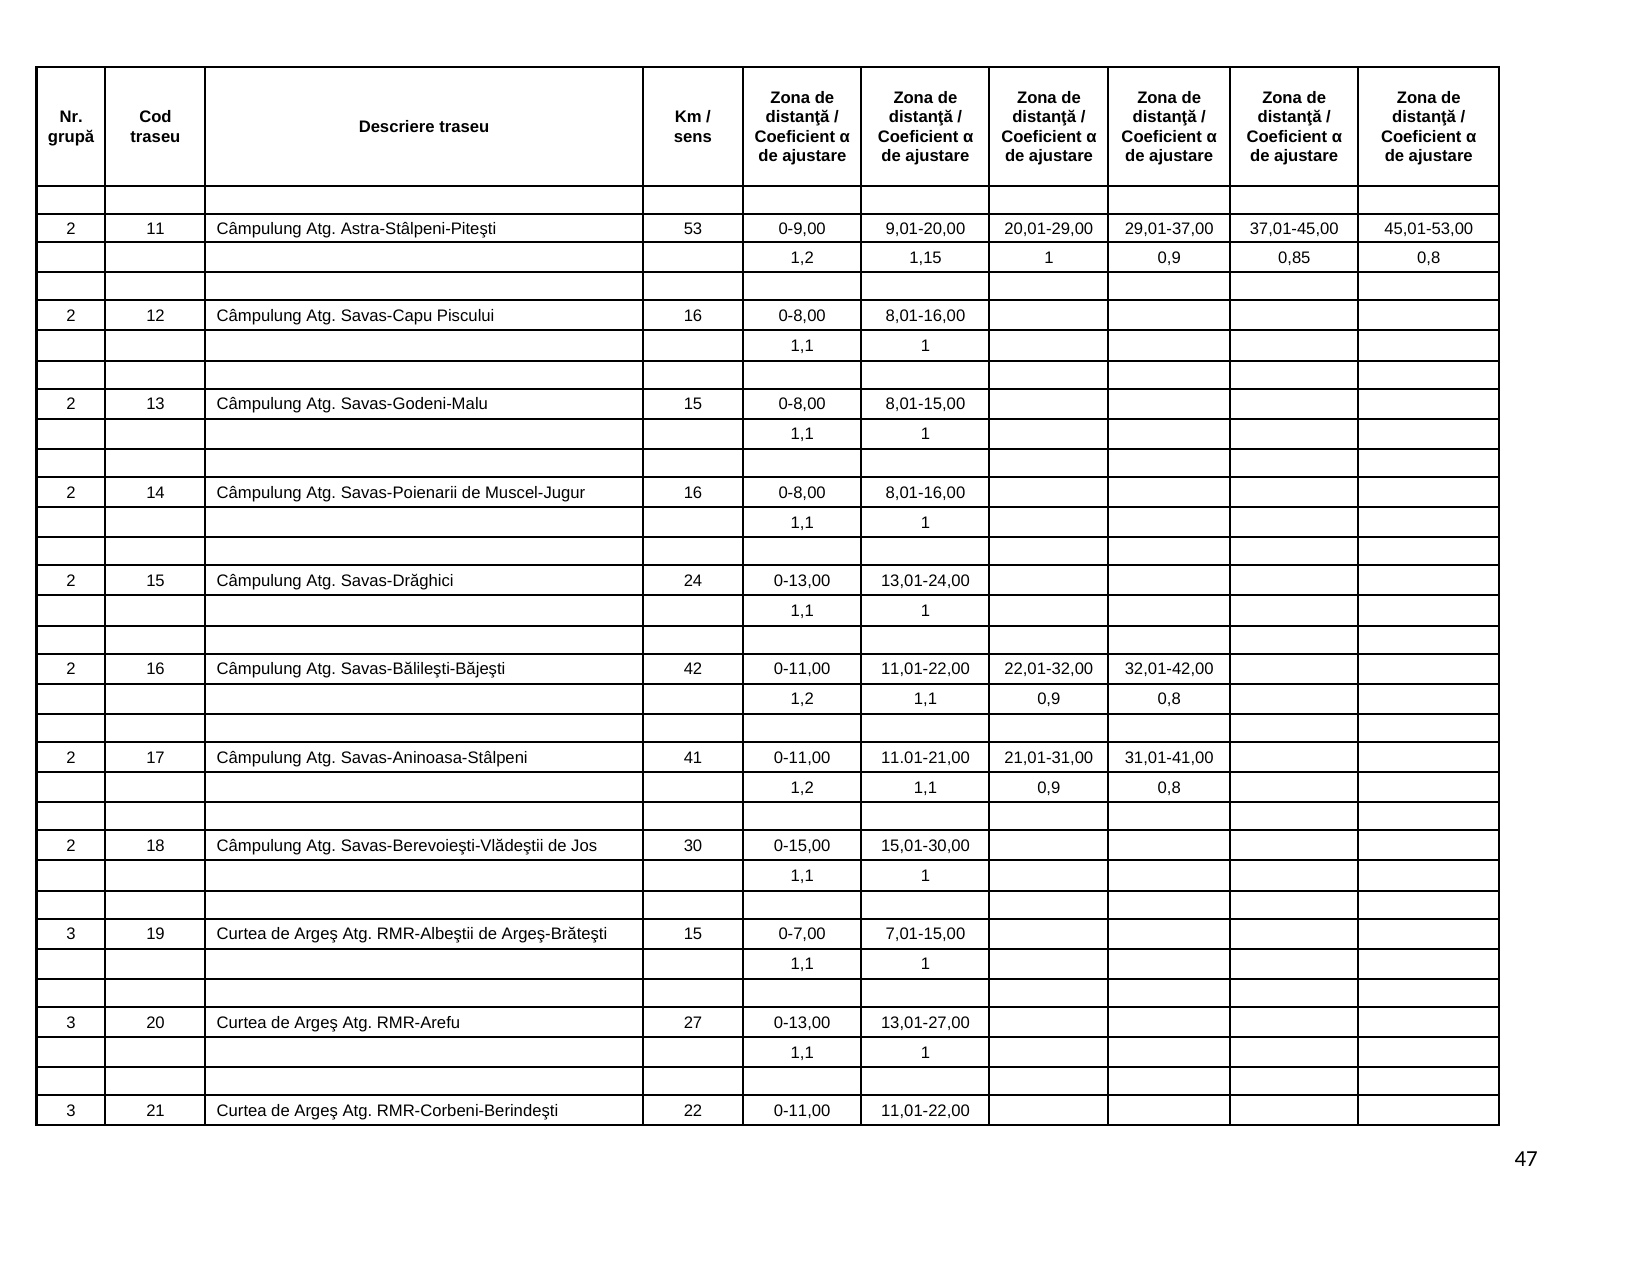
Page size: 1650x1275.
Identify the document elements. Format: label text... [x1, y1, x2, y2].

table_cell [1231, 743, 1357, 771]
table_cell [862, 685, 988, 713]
table_cell [106, 243, 204, 271]
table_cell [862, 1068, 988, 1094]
table_cell [38, 538, 104, 564]
table_cell [38, 187, 104, 213]
table_cell 13,01-24,00 [862, 566, 988, 594]
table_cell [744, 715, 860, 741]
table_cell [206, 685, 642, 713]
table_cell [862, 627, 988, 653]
table_cell [206, 508, 642, 536]
table_cell [1359, 301, 1498, 329]
table_header Zona de distanţă / Coeficient α de ajustare [1231, 68, 1357, 185]
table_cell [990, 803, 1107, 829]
table_cell [1359, 187, 1498, 213]
table_cell [38, 420, 104, 448]
table_cell [1359, 450, 1498, 476]
table_cell [1231, 538, 1357, 564]
table_cell 15 [106, 566, 204, 594]
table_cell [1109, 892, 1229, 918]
table_header Descriere traseu [206, 68, 642, 185]
table_cell [1231, 478, 1357, 506]
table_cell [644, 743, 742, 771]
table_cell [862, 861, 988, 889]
table_cell [38, 273, 104, 299]
table_cell [38, 596, 104, 624]
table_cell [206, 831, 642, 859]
table_cell [744, 187, 860, 213]
table_cell [206, 187, 642, 213]
table_cell [1109, 450, 1229, 476]
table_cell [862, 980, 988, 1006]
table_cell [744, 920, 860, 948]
table_cell [38, 450, 104, 476]
table_cell [206, 243, 642, 271]
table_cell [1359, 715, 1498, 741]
table_cell [990, 301, 1107, 329]
table_cell [106, 362, 204, 388]
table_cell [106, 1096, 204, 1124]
table_cell [990, 538, 1107, 564]
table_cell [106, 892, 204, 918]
table_cell [106, 596, 204, 624]
table_cell [862, 450, 988, 476]
table_cell [862, 187, 988, 213]
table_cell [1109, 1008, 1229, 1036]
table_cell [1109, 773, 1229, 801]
table_cell 2 [38, 215, 104, 241]
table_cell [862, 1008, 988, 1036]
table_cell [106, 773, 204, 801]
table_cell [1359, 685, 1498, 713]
table_cell 0,8 [1359, 243, 1498, 271]
table_cell [1359, 478, 1498, 506]
table_cell [990, 478, 1107, 506]
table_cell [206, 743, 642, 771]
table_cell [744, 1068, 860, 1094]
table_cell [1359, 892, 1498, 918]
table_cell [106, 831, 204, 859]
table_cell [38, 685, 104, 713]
table_cell [990, 331, 1107, 359]
table_cell [644, 508, 742, 536]
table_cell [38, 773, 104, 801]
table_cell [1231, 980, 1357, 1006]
table_cell 1 [862, 331, 988, 359]
table_cell [1109, 508, 1229, 536]
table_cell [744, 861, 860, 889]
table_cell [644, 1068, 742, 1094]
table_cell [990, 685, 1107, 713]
table_cell [862, 273, 988, 299]
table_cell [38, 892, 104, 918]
table_cell [990, 596, 1107, 624]
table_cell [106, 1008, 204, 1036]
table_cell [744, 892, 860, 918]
table_cell 1 [990, 243, 1107, 271]
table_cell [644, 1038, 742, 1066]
table_cell Câmpulung Atg. Savas-Poienarii de Muscel-Jugur [206, 478, 642, 506]
table_cell [1359, 508, 1498, 536]
table_cell [206, 273, 642, 299]
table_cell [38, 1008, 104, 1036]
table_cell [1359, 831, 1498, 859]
table_cell [644, 243, 742, 271]
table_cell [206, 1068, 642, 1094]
table_cell 0-9,00 [744, 215, 860, 241]
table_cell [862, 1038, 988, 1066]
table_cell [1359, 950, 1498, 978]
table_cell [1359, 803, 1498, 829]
table_cell [1109, 420, 1229, 448]
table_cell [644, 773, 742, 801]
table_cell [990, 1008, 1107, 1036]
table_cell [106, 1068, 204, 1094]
table_cell [1109, 187, 1229, 213]
table_cell 0,85 [1231, 243, 1357, 271]
table_cell 1,15 [862, 243, 988, 271]
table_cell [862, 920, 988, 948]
table_cell 16 [644, 478, 742, 506]
table_cell [1359, 273, 1498, 299]
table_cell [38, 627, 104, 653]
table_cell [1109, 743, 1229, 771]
table_cell 1 [862, 508, 988, 536]
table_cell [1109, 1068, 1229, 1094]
table_cell 0-8,00 [744, 478, 860, 506]
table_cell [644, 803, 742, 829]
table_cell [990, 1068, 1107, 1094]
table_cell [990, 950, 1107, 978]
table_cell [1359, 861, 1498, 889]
table_header Km / sens [644, 68, 742, 185]
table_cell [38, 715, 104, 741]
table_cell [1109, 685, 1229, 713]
table_cell 1,1 [744, 596, 860, 624]
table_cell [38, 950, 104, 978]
table_cell [644, 187, 742, 213]
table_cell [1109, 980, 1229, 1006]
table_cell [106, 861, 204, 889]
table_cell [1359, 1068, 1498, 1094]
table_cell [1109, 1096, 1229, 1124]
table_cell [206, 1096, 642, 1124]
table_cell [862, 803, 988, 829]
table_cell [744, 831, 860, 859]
table_cell 45,01-53,00 [1359, 215, 1498, 241]
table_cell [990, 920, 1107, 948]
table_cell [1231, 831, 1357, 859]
table_cell [644, 362, 742, 388]
table_header Cod traseu [106, 68, 204, 185]
table_cell [1359, 362, 1498, 388]
table_cell [1231, 331, 1357, 359]
table_header Zona de distanţă / Coeficient α de ajustare [1359, 68, 1498, 185]
table_cell 12 [106, 301, 204, 329]
table_cell [990, 566, 1107, 594]
table_cell Câmpulung Atg. Savas-Godeni-Malu [206, 390, 642, 418]
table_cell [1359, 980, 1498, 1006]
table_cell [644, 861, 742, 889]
table_cell [1109, 390, 1229, 418]
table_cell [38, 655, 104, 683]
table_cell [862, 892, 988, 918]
table_cell [1231, 273, 1357, 299]
table_cell [1231, 362, 1357, 388]
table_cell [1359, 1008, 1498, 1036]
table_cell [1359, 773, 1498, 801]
table_cell [1109, 596, 1229, 624]
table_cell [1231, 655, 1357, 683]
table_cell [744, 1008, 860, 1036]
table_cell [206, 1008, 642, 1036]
table_cell [1359, 420, 1498, 448]
table_cell [644, 331, 742, 359]
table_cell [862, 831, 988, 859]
table_cell 2 [38, 301, 104, 329]
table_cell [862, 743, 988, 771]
table_cell [744, 538, 860, 564]
table_cell 24 [644, 566, 742, 594]
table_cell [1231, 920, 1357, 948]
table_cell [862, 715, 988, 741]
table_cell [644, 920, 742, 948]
table_cell 1 [862, 420, 988, 448]
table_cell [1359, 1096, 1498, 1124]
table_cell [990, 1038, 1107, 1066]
table_cell Câmpulung Atg. Astra-Stâlpeni-Piteşti [206, 215, 642, 241]
table_header Zona de distanţă / Coeficient α de ajustare [862, 68, 988, 185]
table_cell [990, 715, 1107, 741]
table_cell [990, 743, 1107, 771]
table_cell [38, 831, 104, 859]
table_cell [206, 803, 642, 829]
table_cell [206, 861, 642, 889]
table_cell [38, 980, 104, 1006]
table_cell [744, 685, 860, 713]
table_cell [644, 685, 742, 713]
table_cell 9,01-20,00 [862, 215, 988, 241]
table_cell 2 [38, 478, 104, 506]
table_cell [862, 538, 988, 564]
table_cell [206, 362, 642, 388]
table_cell [1109, 362, 1229, 388]
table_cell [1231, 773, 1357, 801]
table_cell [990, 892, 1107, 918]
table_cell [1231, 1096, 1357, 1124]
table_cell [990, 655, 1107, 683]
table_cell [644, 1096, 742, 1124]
table_cell [1231, 187, 1357, 213]
table_cell [990, 273, 1107, 299]
table_cell [990, 450, 1107, 476]
table_cell [106, 187, 204, 213]
table_cell [1231, 450, 1357, 476]
table_cell [1359, 331, 1498, 359]
table_cell [644, 596, 742, 624]
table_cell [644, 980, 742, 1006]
table_header Zona de distanţă / Coeficient α de ajustare [744, 68, 860, 185]
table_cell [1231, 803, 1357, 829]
table_cell [644, 538, 742, 564]
table_cell [990, 390, 1107, 418]
table_cell [38, 362, 104, 388]
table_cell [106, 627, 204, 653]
table_cell [1231, 420, 1357, 448]
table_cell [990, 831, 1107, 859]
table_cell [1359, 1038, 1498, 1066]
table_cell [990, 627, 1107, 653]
table_cell 14 [106, 478, 204, 506]
table_cell 8,01-15,00 [862, 390, 988, 418]
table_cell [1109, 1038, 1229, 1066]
table_cell [1231, 596, 1357, 624]
table_cell 2 [38, 566, 104, 594]
table_cell [106, 331, 204, 359]
table_cell [1231, 390, 1357, 418]
table_cell 0-13,00 [744, 566, 860, 594]
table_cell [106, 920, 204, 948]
table_cell 16 [644, 301, 742, 329]
table_cell 20,01-29,00 [990, 215, 1107, 241]
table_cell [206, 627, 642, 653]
table_cell [1359, 566, 1498, 594]
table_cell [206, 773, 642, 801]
table_header Nr. grupă [38, 68, 104, 185]
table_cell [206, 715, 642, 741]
table_cell [990, 420, 1107, 448]
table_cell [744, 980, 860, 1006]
table_cell 1,1 [744, 508, 860, 536]
table_cell 11 [106, 215, 204, 241]
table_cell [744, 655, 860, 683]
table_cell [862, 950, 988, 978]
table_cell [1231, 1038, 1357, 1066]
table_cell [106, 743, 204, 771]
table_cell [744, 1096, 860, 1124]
table_cell [644, 450, 742, 476]
table_cell [1109, 478, 1229, 506]
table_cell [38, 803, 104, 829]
table_cell [206, 596, 642, 624]
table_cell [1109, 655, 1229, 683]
table_cell [1109, 566, 1229, 594]
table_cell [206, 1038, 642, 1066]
table_cell [1359, 596, 1498, 624]
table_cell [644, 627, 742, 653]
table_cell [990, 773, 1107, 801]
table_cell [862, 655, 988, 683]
table_cell [1231, 566, 1357, 594]
table_cell Câmpulung Atg. Savas-Capu Piscului [206, 301, 642, 329]
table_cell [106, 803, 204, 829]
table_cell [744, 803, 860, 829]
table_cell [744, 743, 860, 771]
table_cell [990, 508, 1107, 536]
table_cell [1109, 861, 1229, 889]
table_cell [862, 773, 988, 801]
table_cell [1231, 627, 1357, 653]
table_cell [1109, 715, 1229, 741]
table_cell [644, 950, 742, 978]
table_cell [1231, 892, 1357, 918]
table_cell 0-8,00 [744, 301, 860, 329]
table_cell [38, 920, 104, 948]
table_cell [38, 331, 104, 359]
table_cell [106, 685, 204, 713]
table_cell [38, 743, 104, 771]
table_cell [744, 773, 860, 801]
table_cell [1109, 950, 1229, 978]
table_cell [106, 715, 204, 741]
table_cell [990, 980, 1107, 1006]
table_cell 1,2 [744, 243, 860, 271]
table_cell 53 [644, 215, 742, 241]
table_cell [106, 420, 204, 448]
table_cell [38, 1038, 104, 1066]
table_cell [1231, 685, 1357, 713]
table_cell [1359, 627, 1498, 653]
table_cell 0,9 [1109, 243, 1229, 271]
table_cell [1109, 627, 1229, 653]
table_cell [106, 538, 204, 564]
table_cell Câmpulung Atg. Savas-Drăghici [206, 566, 642, 594]
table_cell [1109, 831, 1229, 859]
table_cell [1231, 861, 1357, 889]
table_cell [206, 331, 642, 359]
table_cell [744, 362, 860, 388]
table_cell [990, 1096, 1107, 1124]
table_cell [990, 362, 1107, 388]
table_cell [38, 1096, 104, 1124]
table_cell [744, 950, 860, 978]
table_cell [1109, 273, 1229, 299]
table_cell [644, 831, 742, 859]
table_cell [206, 450, 642, 476]
table_cell [1359, 390, 1498, 418]
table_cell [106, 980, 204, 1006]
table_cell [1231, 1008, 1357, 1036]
table_cell 2 [38, 390, 104, 418]
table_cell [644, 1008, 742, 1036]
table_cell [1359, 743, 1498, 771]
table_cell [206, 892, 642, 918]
table_cell [644, 273, 742, 299]
table_cell [1231, 301, 1357, 329]
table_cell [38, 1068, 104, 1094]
table_cell [38, 508, 104, 536]
table_cell 1,1 [744, 420, 860, 448]
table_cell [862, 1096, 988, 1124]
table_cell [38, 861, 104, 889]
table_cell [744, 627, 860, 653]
table_cell [1109, 538, 1229, 564]
table_cell [1359, 538, 1498, 564]
table_cell [1109, 301, 1229, 329]
table_cell [38, 243, 104, 271]
table_cell 15 [644, 390, 742, 418]
table_cell [744, 273, 860, 299]
table_cell 8,01-16,00 [862, 478, 988, 506]
table_header Zona de distanţă / Coeficient α de ajustare [990, 68, 1107, 185]
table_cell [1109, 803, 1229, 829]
table_cell [1109, 331, 1229, 359]
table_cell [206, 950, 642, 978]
table_cell [206, 420, 642, 448]
table_cell [862, 362, 988, 388]
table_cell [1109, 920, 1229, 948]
table_cell 8,01-16,00 [862, 301, 988, 329]
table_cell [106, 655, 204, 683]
table_cell 1,1 [744, 331, 860, 359]
table_cell [106, 273, 204, 299]
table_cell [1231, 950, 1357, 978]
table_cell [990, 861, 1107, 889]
table_cell 0-8,00 [744, 390, 860, 418]
table_cell [644, 420, 742, 448]
table_cell [206, 538, 642, 564]
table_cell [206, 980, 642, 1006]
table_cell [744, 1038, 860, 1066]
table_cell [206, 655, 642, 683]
table_cell [744, 450, 860, 476]
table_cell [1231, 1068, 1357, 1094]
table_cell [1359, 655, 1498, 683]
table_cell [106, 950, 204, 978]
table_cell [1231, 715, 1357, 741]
table_cell 29,01-37,00 [1109, 215, 1229, 241]
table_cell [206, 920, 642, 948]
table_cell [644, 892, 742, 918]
table_cell [106, 508, 204, 536]
table_cell 37,01-45,00 [1231, 215, 1357, 241]
table_cell [106, 450, 204, 476]
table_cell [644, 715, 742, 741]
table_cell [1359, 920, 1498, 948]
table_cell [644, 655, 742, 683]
table_header Zona de distanţă / Coeficient α de ajustare [1109, 68, 1229, 185]
table_cell 1 [862, 596, 988, 624]
table_cell [990, 187, 1107, 213]
table_cell [1231, 508, 1357, 536]
table_cell 13 [106, 390, 204, 418]
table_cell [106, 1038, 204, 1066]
